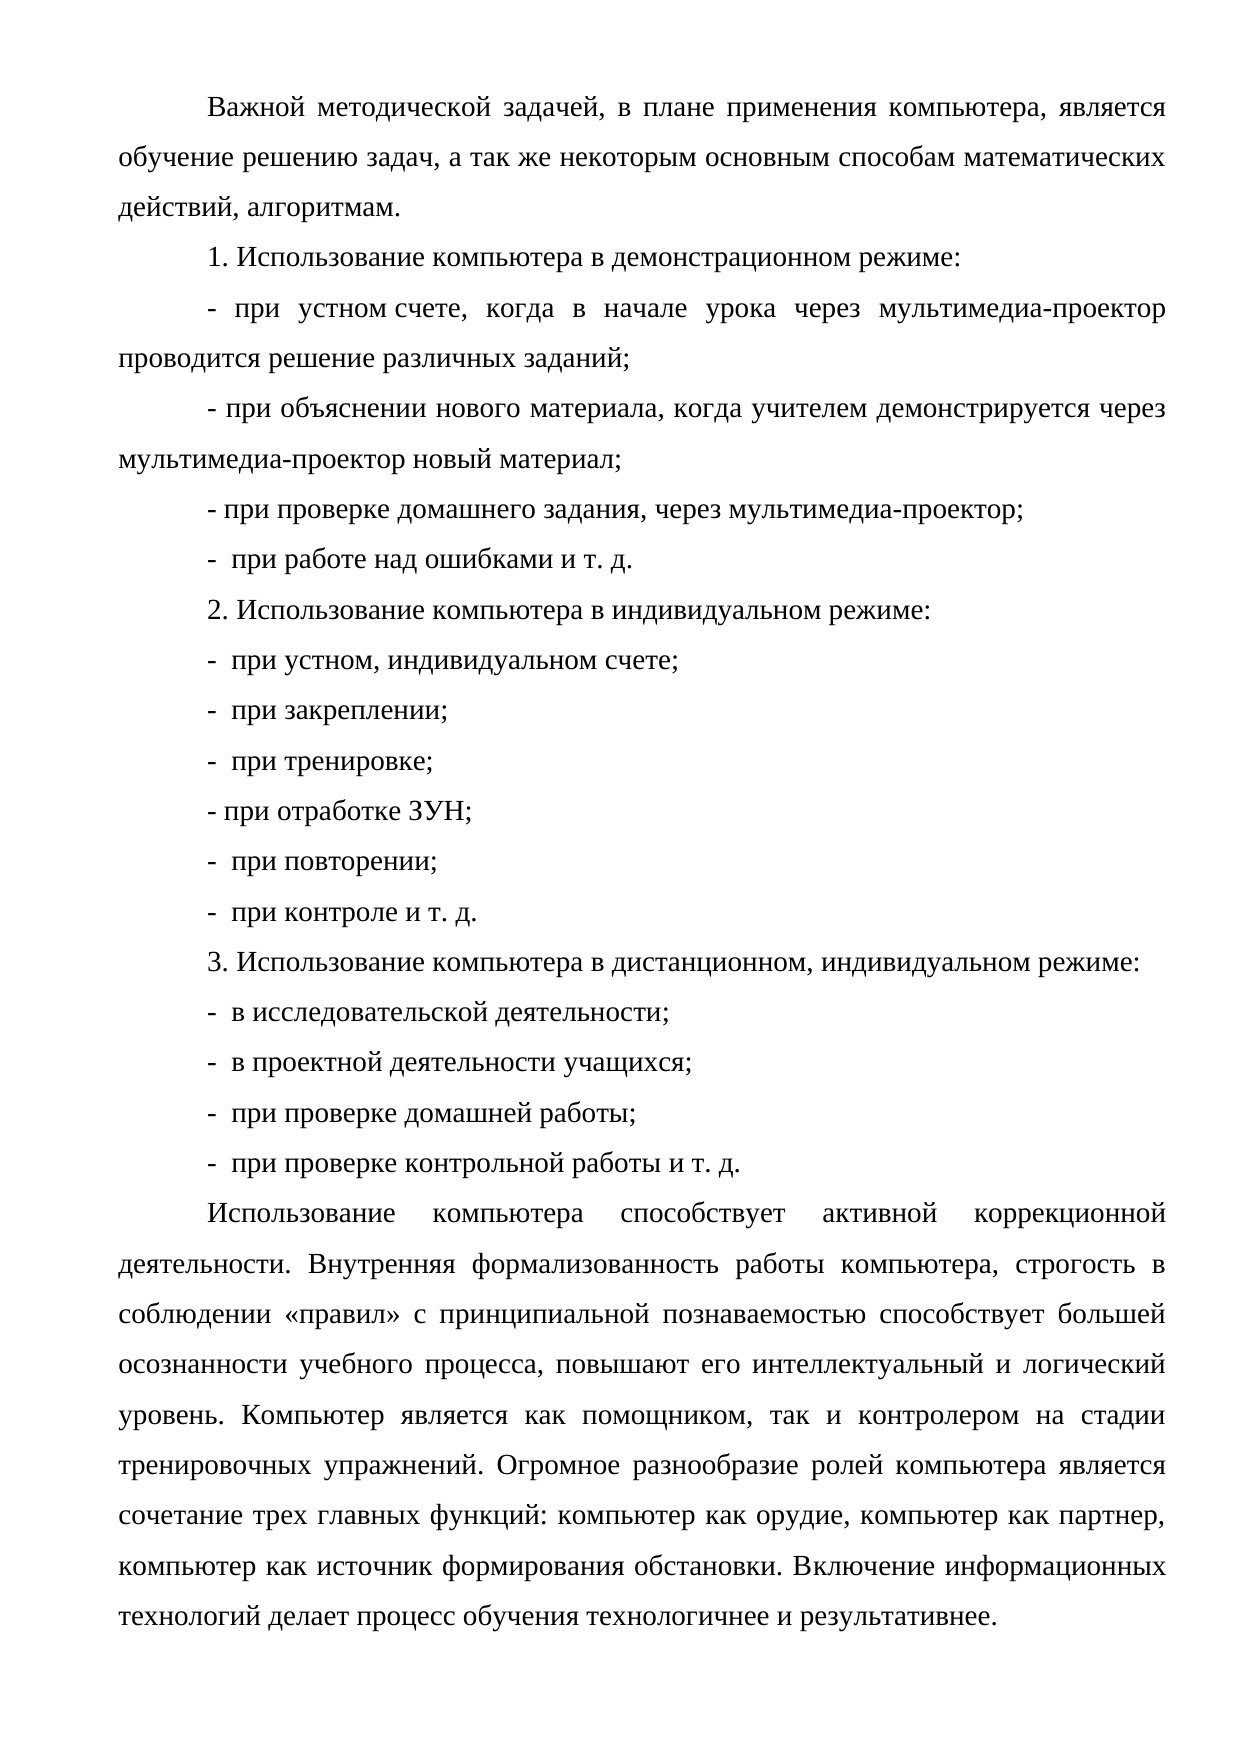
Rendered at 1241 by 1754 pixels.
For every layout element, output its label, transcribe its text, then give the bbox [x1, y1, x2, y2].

text 2. Использование компьютера в индивидуальном режиме: [118, 592, 1167, 625]
text - при проверке домашнего задания, через мультимедиа-проектор; [118, 491, 1167, 525]
text - при повторении; [118, 843, 1167, 877]
text Важной методической задачей, в плане применения компьютера, является обучение решению задач, а так же некоторым основным способам математических действий, алгоритмам. [118, 89, 1167, 223]
text - при закреплении; [118, 692, 1167, 726]
text 3. Использование компьютера в дистанционном, индивидуальном режиме: [118, 944, 1167, 977]
text - в исследовательской деятельности; [118, 994, 1167, 1028]
text - при устном счете, когда в начале урока через мультимедиа-проектор проводится решение различных заданий; [118, 290, 1167, 374]
text Использование компьютера способствует активной коррекционной деятельности. Внутренняя формализованность работы компьютера, строгость в соблюдении «правил» с принципиальной познаваемостью способствует большей осознанности учебного процесса, повышают его интеллектуальный и логический уровень. Компьютер является как помощником, так и контролером на стадии тренировочных упражнений. Огромное разнообразие ролей компьютера является сочетание трех главных функций: компьютер как орудие, компьютер как партнер, компьютер как источник формирования обстановки. Включение информационных технологий делает процесс обучения технологичнее и результативнее. [118, 1196, 1167, 1632]
text - при контроле и т. д. [118, 894, 1167, 927]
text 1. Использование компьютера в демонстрационном режиме: [118, 239, 1167, 273]
text - при отработке ЗУН; [118, 793, 1167, 827]
text - при объяснении нового материала, когда учителем демонстрируется через мультимедиа-проектор новый материал; [118, 391, 1167, 474]
text - при устном, индивидуальном счете; [118, 642, 1167, 676]
text - при работе над ошибками и т. д. [118, 541, 1167, 575]
text - при проверке домашней работы; [118, 1095, 1167, 1128]
text - в проектной деятельности учащихся; [118, 1044, 1167, 1078]
text - при тренировке; [118, 743, 1167, 776]
text - при проверке контрольной работы и т. д. [118, 1145, 1167, 1179]
